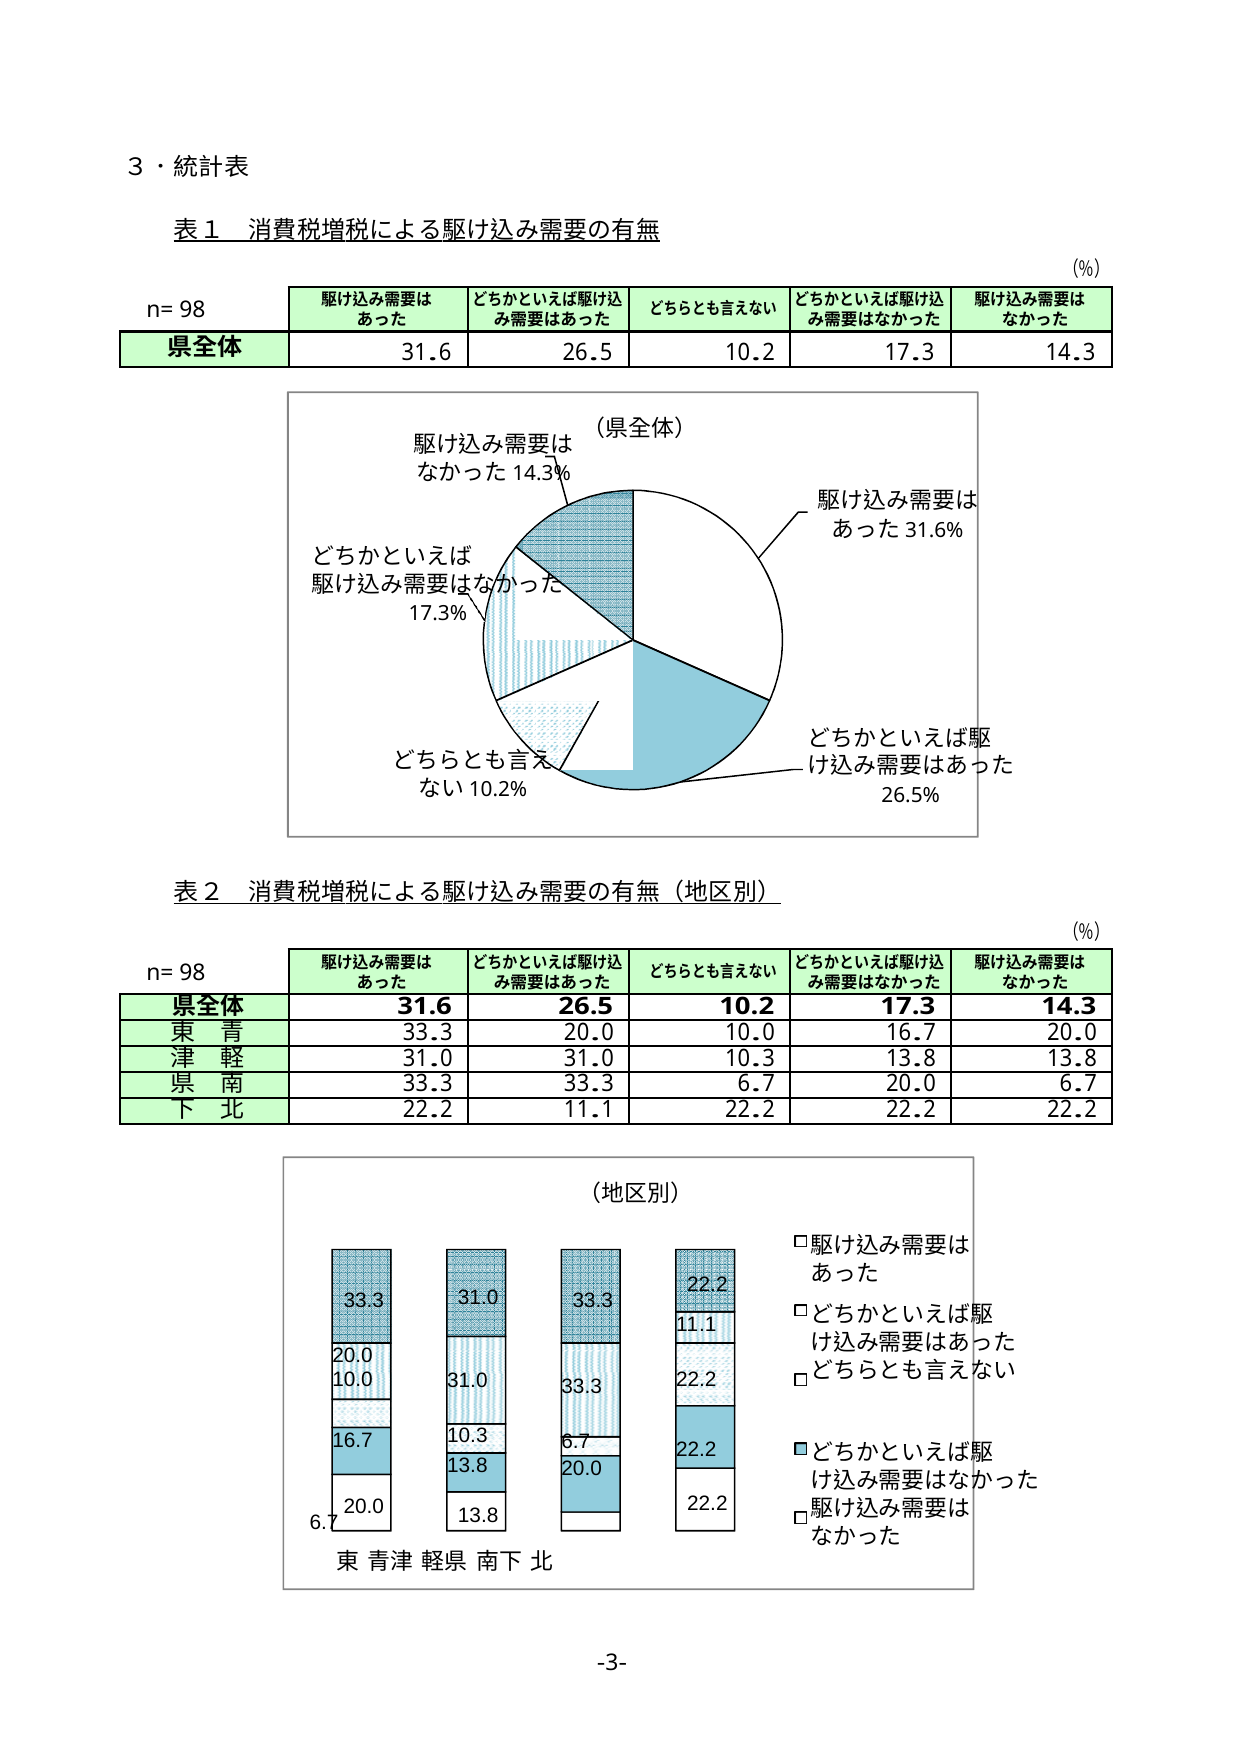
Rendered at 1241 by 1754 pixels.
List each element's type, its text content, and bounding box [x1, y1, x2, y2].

table_cell 10.2 [630, 333, 789, 366]
table_header 駆け込み需要はなかった [952, 288, 1111, 330]
table_cell 31.0 [469, 1047, 628, 1071]
table_cell 14.3 [952, 995, 1111, 1019]
table_header どちかといえば駆け込み需要はなかった [791, 288, 950, 330]
picture [496, 705, 557, 771]
table_cell 10.0 [630, 1021, 789, 1045]
table_header どちかといえば駆け込み需要はなかった [791, 950, 950, 993]
table_header どちらとも言えない [630, 288, 789, 330]
table_cell 22.2 [630, 1099, 789, 1123]
table_cell 22.2 [791, 1099, 950, 1123]
table_cell 33.3 [469, 1073, 628, 1097]
table_cell 20.0 [791, 1073, 950, 1097]
table_cell 下 北 [121, 1099, 288, 1123]
picture [483, 546, 514, 588]
text （％） [1061, 917, 1112, 946]
picture [794, 1235, 807, 1247]
picture [448, 1338, 504, 1423]
table_header 駆け込み需要はあった [290, 950, 467, 993]
table_header どちかといえば駆け込み需要はあった [469, 288, 628, 330]
picture [794, 1373, 807, 1386]
subtitle 表２ 消費税増税による駆け込み需要の有無（地区別） [173, 875, 802, 907]
picture [483, 661, 495, 701]
picture [677, 1313, 733, 1342]
table_cell 20.0 [469, 1021, 628, 1045]
picture [677, 1373, 684, 1384]
text （％） [1061, 254, 1112, 283]
table_header n= 98 [120, 948, 288, 993]
table_cell 県全体 [121, 995, 288, 1019]
table_cell 17.3 [791, 333, 950, 366]
picture [677, 1344, 733, 1405]
table_cell 13.8 [952, 1047, 1111, 1071]
table_cell 県全体 [121, 333, 288, 366]
table_cell 31.6 [290, 995, 467, 1019]
picture [563, 1438, 619, 1455]
picture [794, 1511, 807, 1524]
picture [518, 492, 632, 637]
table_header 駆け込み需要はあった [290, 288, 467, 330]
table_cell 26.5 [469, 333, 628, 366]
picture [541, 761, 550, 767]
picture [563, 1251, 619, 1342]
table_cell 東 青 [121, 1021, 288, 1045]
picture [563, 1380, 570, 1392]
picture [794, 1442, 807, 1455]
table_cell 10.2 [630, 995, 789, 1019]
picture [677, 1251, 733, 1310]
table_cell 17.3 [791, 995, 950, 1019]
picture [333, 1344, 390, 1398]
picture [448, 1251, 504, 1335]
table_header 駆け込み需要はなかった [952, 950, 1111, 993]
picture [448, 1374, 456, 1386]
table_cell 33.3 [290, 1021, 467, 1045]
text ３．統計表 [123, 150, 1171, 183]
table_cell 31.6 [290, 333, 467, 366]
picture [333, 1349, 340, 1360]
table_header n= 98 [120, 286, 288, 330]
table_cell 津 軽 [121, 1047, 288, 1071]
picture [448, 1425, 504, 1452]
table_header どちらとも言えない [630, 950, 789, 993]
picture [458, 549, 631, 698]
table_cell 10.3 [630, 1047, 789, 1071]
table_cell 11.1 [469, 1099, 628, 1123]
table_header どちかといえば駆け込み需要はあった [469, 950, 628, 993]
table_cell 26.5 [469, 995, 628, 1019]
text 表１ 消費税増税による駆け込み需要の有無 [173, 212, 677, 245]
table_cell 33.3 [290, 1073, 467, 1097]
table_cell 14.3 [952, 333, 1111, 366]
table_cell 31.0 [290, 1047, 467, 1071]
picture [563, 1344, 619, 1435]
picture [794, 1304, 807, 1316]
table_cell 6.7 [630, 1073, 789, 1097]
table_cell 22.2 [952, 1099, 1111, 1123]
picture [333, 1401, 390, 1426]
table_cell 16.7 [791, 1021, 950, 1045]
picture [498, 642, 633, 771]
table_cell 13.8 [791, 1047, 950, 1071]
picture [515, 490, 566, 545]
table_cell 県 南 [121, 1073, 288, 1097]
picture [333, 1251, 390, 1342]
table_cell 6.7 [952, 1073, 1111, 1097]
table_cell 20.0 [952, 1021, 1111, 1045]
table_cell 22.2 [290, 1099, 467, 1123]
picture [565, 490, 613, 503]
